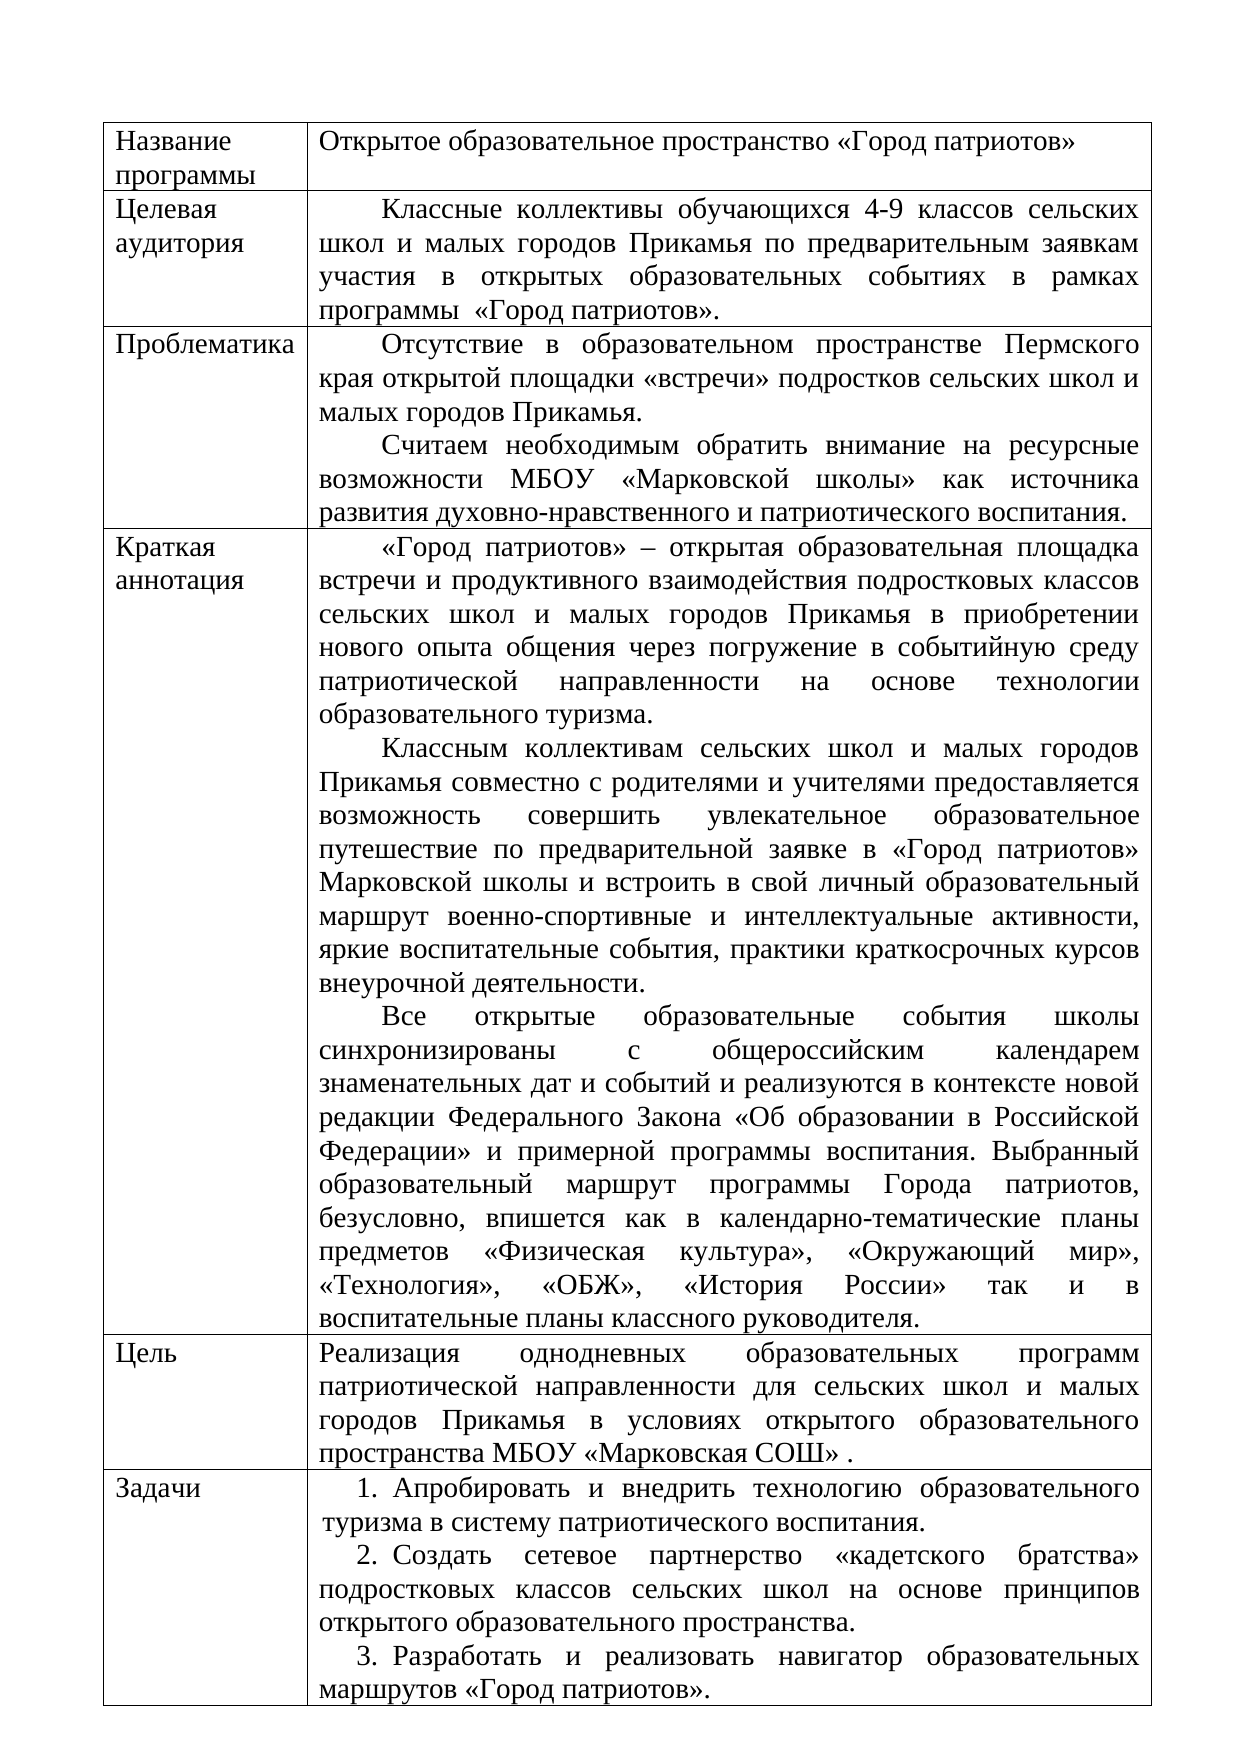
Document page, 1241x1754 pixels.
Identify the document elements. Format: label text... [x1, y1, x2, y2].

table_cell Цель [104, 1335, 307, 1469]
table_cell Проблематика [104, 327, 307, 528]
table_cell Классные коллективы обучающихся 4-9 классов сельских школ и малых городов Прикамья по предварительным заявкам участия в открытых образовательных событиях в рамках программы «Город патриотов». [308, 191, 1151, 326]
table_header Название программы [104, 123, 307, 190]
table_cell «Город патриотов» – открытая образовательная площадка встречи и продуктивного взаимодействия подростковых классов сельских школ и малых городов Прикамья в приобретении нового опыта общения через погружение в событийную среду патриотической направленности на основе технологии образовательного туризма. Классным коллективам сельских школ и малых городов Прикамья совместно с родителями и учителями предоставляется возможность совершить увлекательное образовательное путешествие по предварительной заявке в «Город патриотов» Марковской школы и встроить в свой личный образовательный маршрут военно-спортивные и интеллектуальные активности, яркие воспитательные события, практики краткосрочных курсов внеурочной деятельности. Все открытые образовательные события школы синхронизированы с общероссийским календарем знаменательных дат и событий и реализуются в контексте новой редакции Федерального Закона «Об образовании в Российской Федерации» и примерной программы воспитания. Выбранный образовательный маршрут программы Города патриотов, безусловно, впишется как в календарно-тематические планы предметов «Физическая культура», «Окружающий мир», «Технология», «ОБЖ», «История России» так и в воспитательные планы классного руководителя. [308, 529, 1151, 1334]
table_cell Отсутствие в образовательном пространстве Пермского края открытой площадки «встречи» подростков сельских школ и малых городов Прикамья. Считаем необходимым обратить внимание на ресурсные возможности МБОУ «Марковской школы» как источника развития духовно-нравственного и патриотического воспитания. [308, 327, 1151, 528]
table_cell Задачи [104, 1470, 307, 1705]
table_cell Целевая аудитория [104, 191, 307, 326]
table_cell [308, 1470, 1151, 1705]
table_header Открытое образовательное пространство «Город патриотов» [308, 123, 1151, 190]
table_cell Реализация однодневных образовательных программ патриотической направленности для сельских школ и малых городов Прикамья в условиях открытого образовательного пространства МБОУ «Марковская СОШ» . [308, 1335, 1151, 1469]
table_cell Краткая аннотация [104, 529, 307, 1334]
